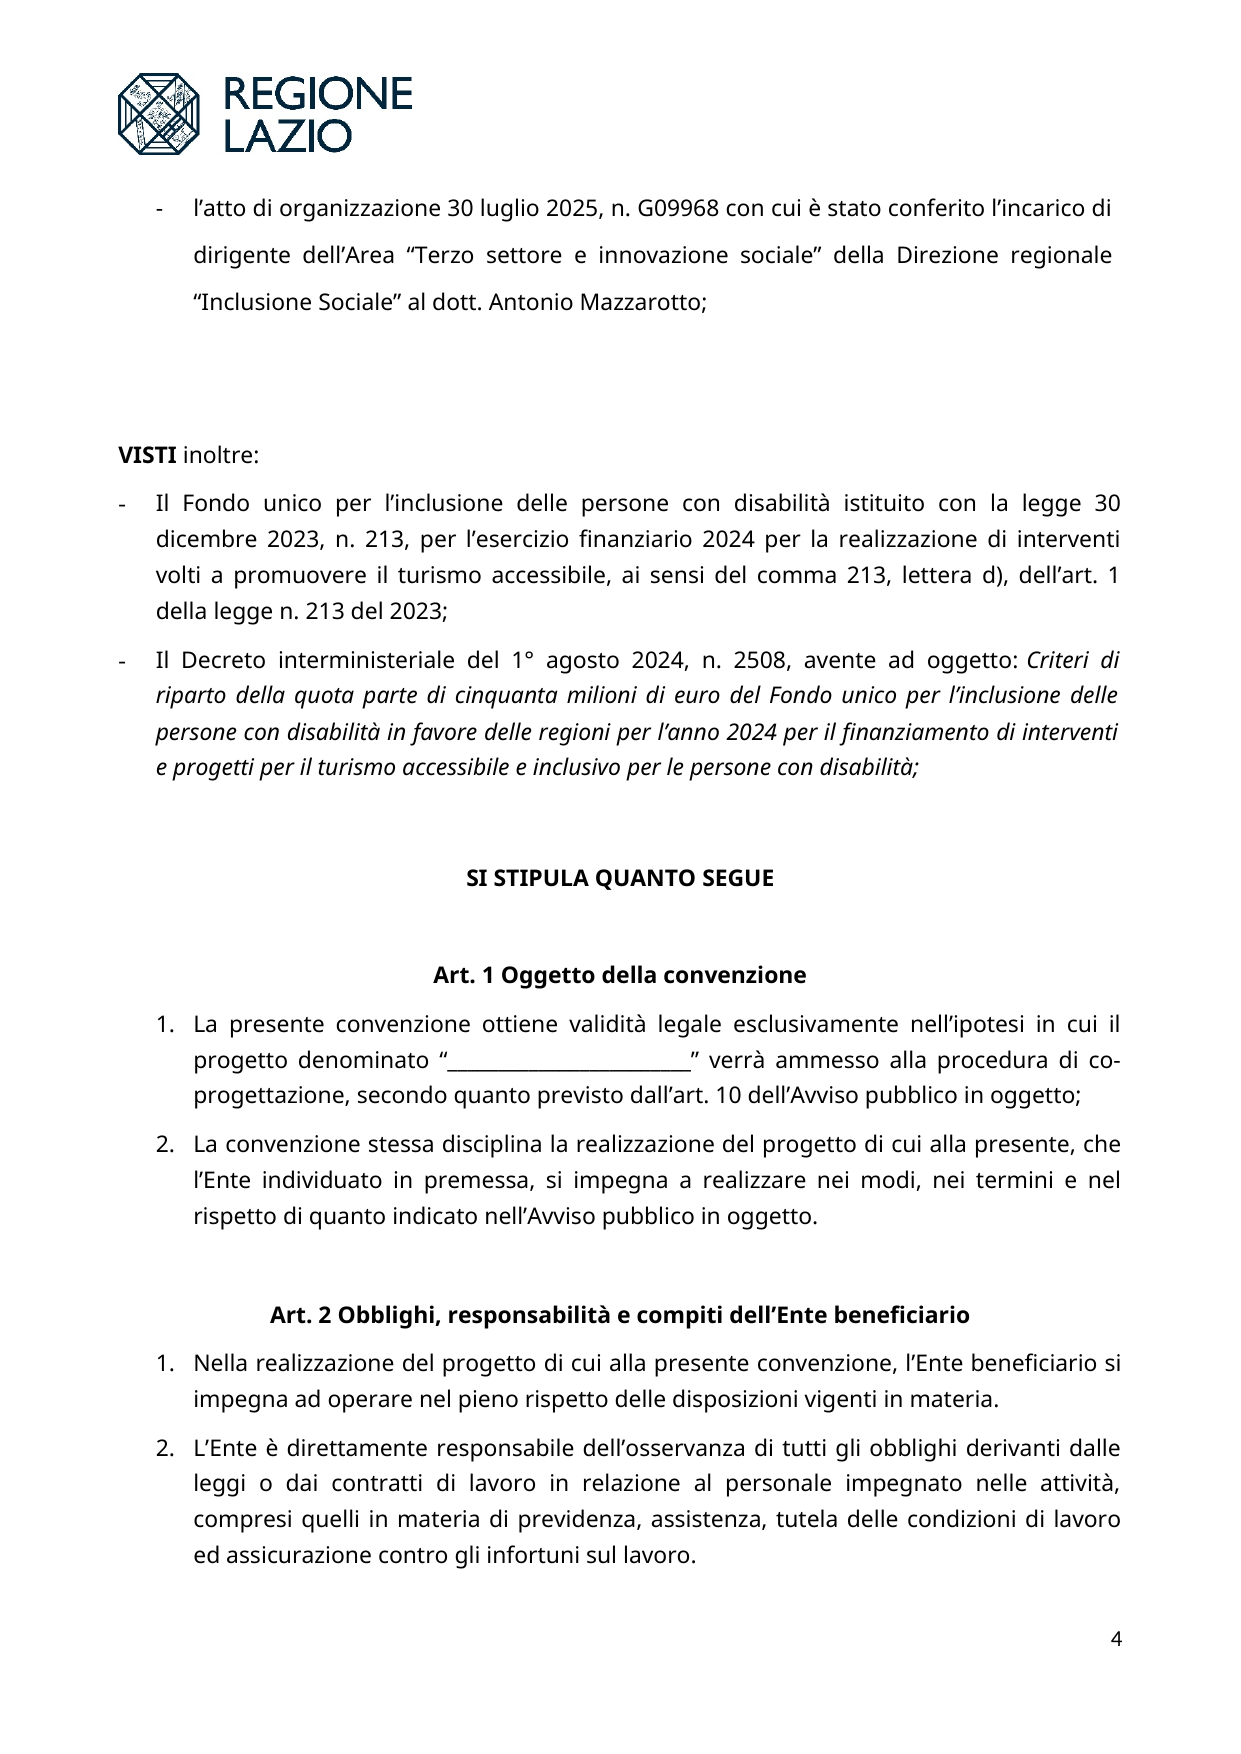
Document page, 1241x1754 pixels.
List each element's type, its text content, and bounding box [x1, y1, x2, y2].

text Art. 1 Oggetto della convenzione [118, 959, 1122, 990]
list Il Decreto interministeriale del 1° agosto 2024, n. 2508, avente ad oggetto: Criteri di riparto della quota parte di cinquanta milioni di euro del Fondo unico per l’inclusione delle persone con disabilità in favore delle regioni per l’anno 2024 per il finanziamento di interventi e progetti per il turismo accessibile e inclusivo per le persone con disabilità; [118, 643, 1122, 783]
list l’atto di organizzazione 30 luglio 2025, n. G09968 con cui è stato conferito l’incarico di dirigente dell’Area “Terzo settore e innovazione sociale” della Direzione regionale “Inclusione Sociale” al dott. Antonio Mazzarotto; [156, 192, 1113, 317]
text Art. 2 Obblighi, responsabilità e compiti dell’Ente beneficiario [118, 1299, 1122, 1330]
list Nella realizzazione del progetto di cui alla presente convenzione, l’Ente beneficiario si impegna ad operare nel pieno rispetto delle disposizioni vigenti in materia. [156, 1347, 1122, 1414]
list L’Ente è direttamente responsabile dell’osservanza di tutti gli obblighi derivanti dalle leggi o dai contratti di lavoro in relazione al personale impegnato nelle attività, compresi quelli in materia di previdenza, assistenza, tutela delle condizioni di lavoro ed assicurazione contro gli infortuni sul lavoro. [156, 1431, 1122, 1571]
list La presente convenzione ottiene validità legale esclusivamente nell’ipotesi in cui il progetto denominato “________________________” verrà ammesso alla procedura di co-progettazione, secondo quanto previsto dall’art. 10 dell’Avviso pubblico in oggetto; [156, 1008, 1122, 1111]
text VISTI inoltre: [118, 439, 1122, 470]
list Il Fondo unico per l’inclusione delle persone con disabilità istituito con la legge 30 dicembre 2023, n. 213, per l’esercizio finanziario 2024 per la realizzazione di interventi volti a promuovere il turismo accessibile, ai sensi del comma 213, lettera d), dell’art. 1 della legge n. 213 del 2023; [118, 487, 1122, 626]
list La convenzione stessa disciplina la realizzazione del progetto di cui alla presente, che l’Ente individuato in premessa, si impegna a realizzare nei modi, nei termini e nel rispetto di quanto indicato nell’Avviso pubblico in oggetto. [156, 1128, 1122, 1231]
text SI STIPULA QUANTO SEGUE [118, 862, 1122, 893]
picture [118, 73, 412, 155]
